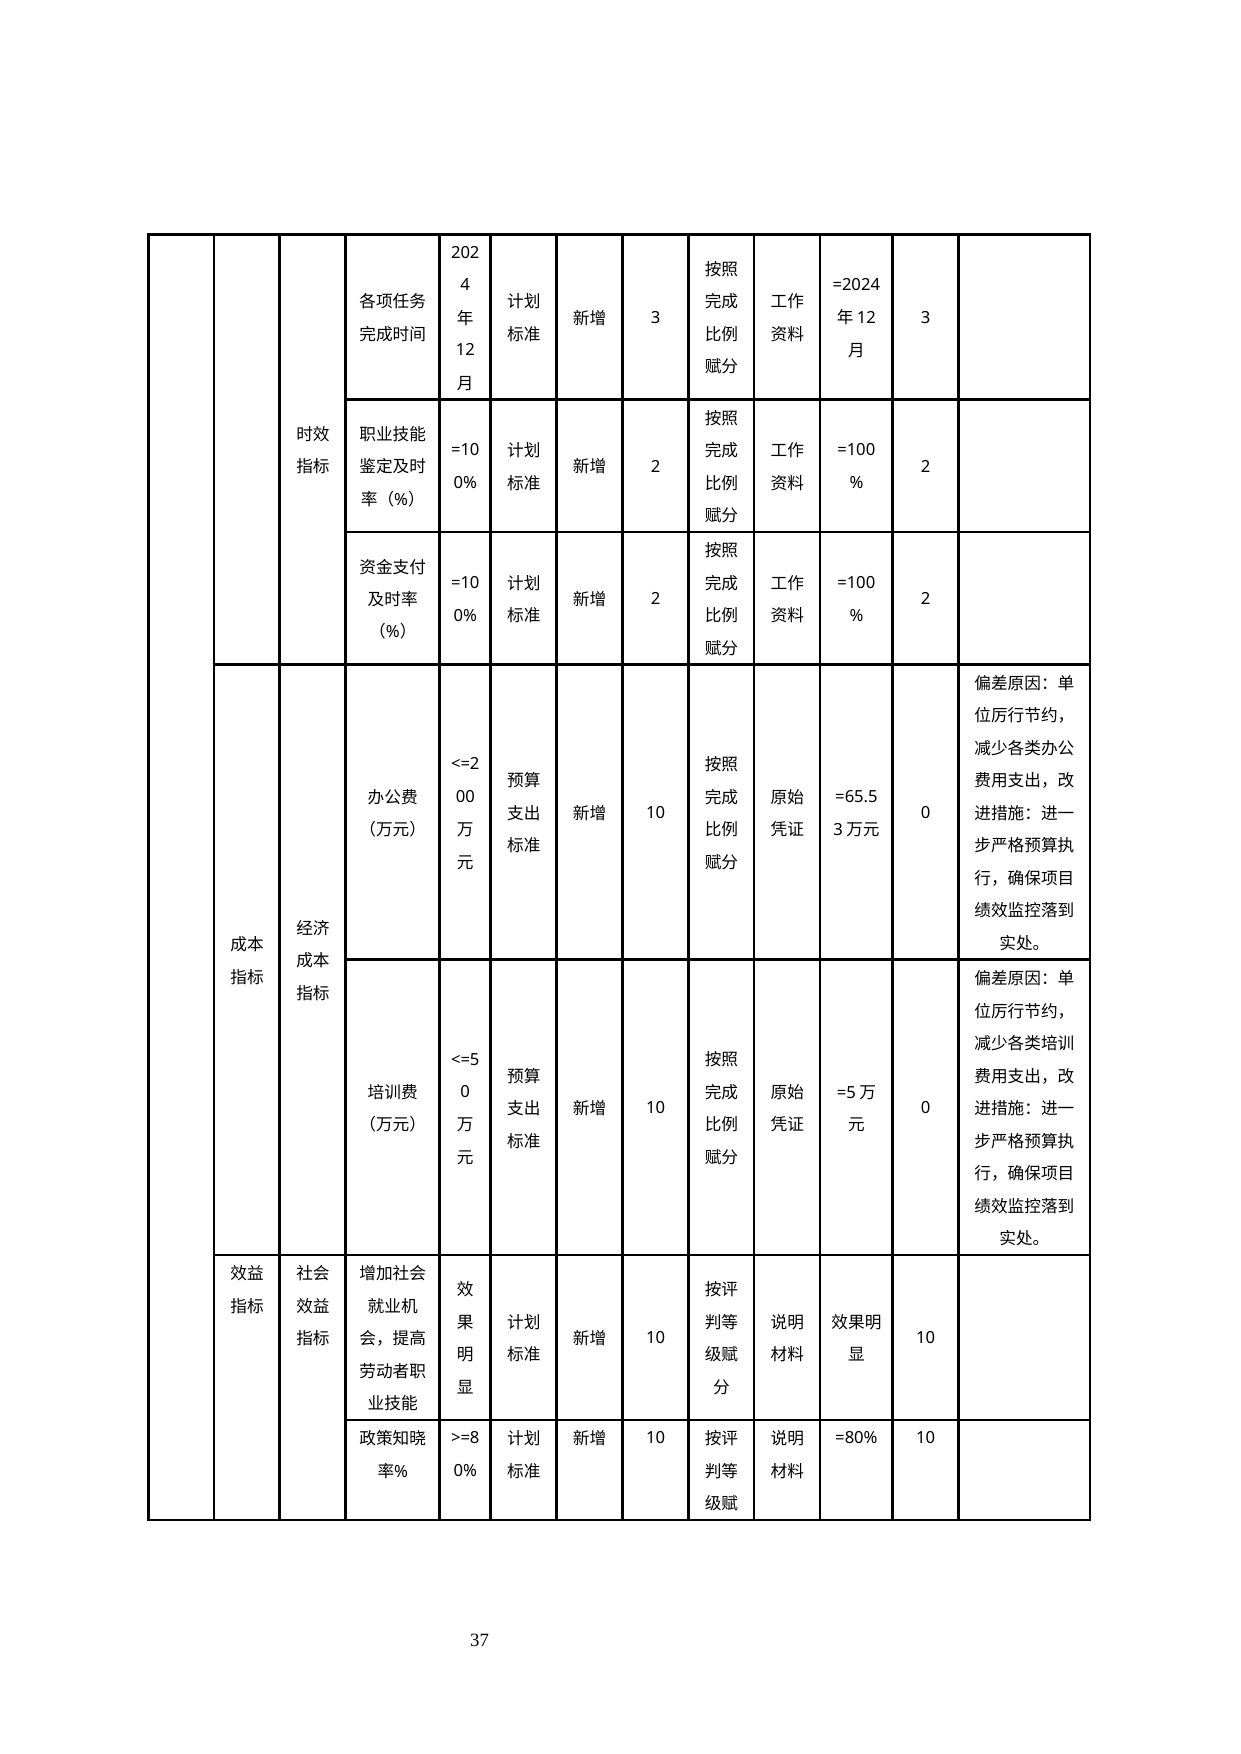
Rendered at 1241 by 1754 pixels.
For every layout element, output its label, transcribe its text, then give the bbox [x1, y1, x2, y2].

table_cell 按照完成比例赋分 [690, 961, 753, 1253]
table_cell =100% [441, 401, 489, 531]
table_cell 新增 [558, 236, 621, 398]
table_cell 计划标准 [492, 1256, 555, 1418]
table_cell 10 [894, 1256, 957, 1418]
table_cell 0 [894, 961, 957, 1253]
table_cell 新增 [558, 1421, 621, 1519]
table_cell [960, 1256, 1089, 1418]
table_cell 预算支出标准 [492, 961, 555, 1253]
table_cell 偏差原因：单位厉行节约，减少各类培训费用支出，改进措施：进一步严格预算执行，确保项目绩效监控落到实处。 [960, 961, 1089, 1253]
table_cell 原始凭证 [755, 961, 819, 1253]
table_cell [960, 533, 1089, 663]
table_cell 新增 [558, 1256, 621, 1418]
table_cell 计划标准 [492, 401, 555, 531]
table_cell [960, 401, 1089, 531]
table_cell =65.53万元 [821, 666, 891, 958]
table_cell 各项任务完成时间 [347, 236, 438, 398]
table_cell 增加社会就业机会，提高劳动者职业技能 [347, 1256, 438, 1418]
table_cell 工作资料 [755, 236, 819, 398]
table_cell 计划标准 [492, 1421, 555, 1519]
table_cell 新增 [558, 533, 621, 663]
table_cell <=50万元 [441, 961, 489, 1253]
table_cell 时效指标 [281, 236, 344, 663]
table_cell 职业技能鉴定及时率（%） [347, 401, 438, 531]
table_cell 资金支付及时率（%） [347, 533, 438, 663]
table_cell 按照完成比例赋分 [690, 666, 753, 958]
table_cell 经济成本指标 [281, 666, 344, 1253]
table_cell 10 [894, 1421, 957, 1519]
table_cell 成本指标 [215, 666, 278, 1253]
table_cell 偏差原因：单位厉行节约，减少各类办公费用支出，改进措施：进一步严格预算执行，确保项目绩效监控落到实处。 [960, 666, 1089, 958]
table_cell <=200万元 [441, 666, 489, 958]
table_cell 工作资料 [755, 401, 819, 531]
table_cell [960, 1421, 1089, 1519]
table_cell 按照完成比例赋分 [690, 533, 753, 663]
table_cell 说明材料 [755, 1256, 819, 1418]
table_cell 原始凭证 [755, 666, 819, 958]
table_cell 10 [624, 961, 687, 1253]
table_cell 10 [624, 1256, 687, 1418]
table_cell =100% [441, 533, 489, 663]
table_cell 计划标准 [492, 236, 555, 398]
table_cell 10 [624, 666, 687, 958]
table_cell 新增 [558, 666, 621, 958]
table_cell 按评判等级赋分 [690, 1256, 753, 1418]
table_cell 培训费（万元） [347, 961, 438, 1253]
table_cell 3 [624, 236, 687, 398]
table_cell 2 [894, 401, 957, 531]
table_cell 0 [894, 666, 957, 958]
table_cell 效果明显 [821, 1256, 891, 1418]
table_cell [960, 236, 1089, 398]
table_cell 新增 [558, 401, 621, 531]
table_cell 3 [894, 236, 957, 398]
table_cell 预算支出标准 [492, 666, 555, 958]
table_cell 社会效益指标 [281, 1256, 344, 1519]
table_cell 2024年12月 [441, 236, 489, 398]
table_cell 新增 [558, 961, 621, 1253]
table_cell 10 [624, 1421, 687, 1519]
table_cell 工作资料 [755, 533, 819, 663]
table_cell 效益指标 [215, 1256, 278, 1519]
table_cell 按照完成比例赋分 [690, 236, 753, 398]
table_cell =5万元 [821, 961, 891, 1253]
table_cell 按照完成比例赋分 [690, 401, 753, 531]
table_cell 说明材料 [755, 1421, 819, 1519]
table_cell 政策知晓率% [347, 1421, 438, 1519]
table_cell 效果明显 [441, 1256, 489, 1418]
table_cell 2 [624, 401, 687, 531]
table_cell =100% [821, 533, 891, 663]
table_cell 2 [624, 533, 687, 663]
table_cell 按评判等级赋分 [690, 1421, 753, 1519]
table_cell 计划标准 [492, 533, 555, 663]
table_cell =100% [821, 401, 891, 531]
table_cell =80% [821, 1421, 891, 1519]
table_cell 办公费（万元） [347, 666, 438, 958]
table_cell 2 [894, 533, 957, 663]
table_cell >=80% [441, 1421, 489, 1519]
table_cell =2024年12月 [821, 236, 891, 398]
